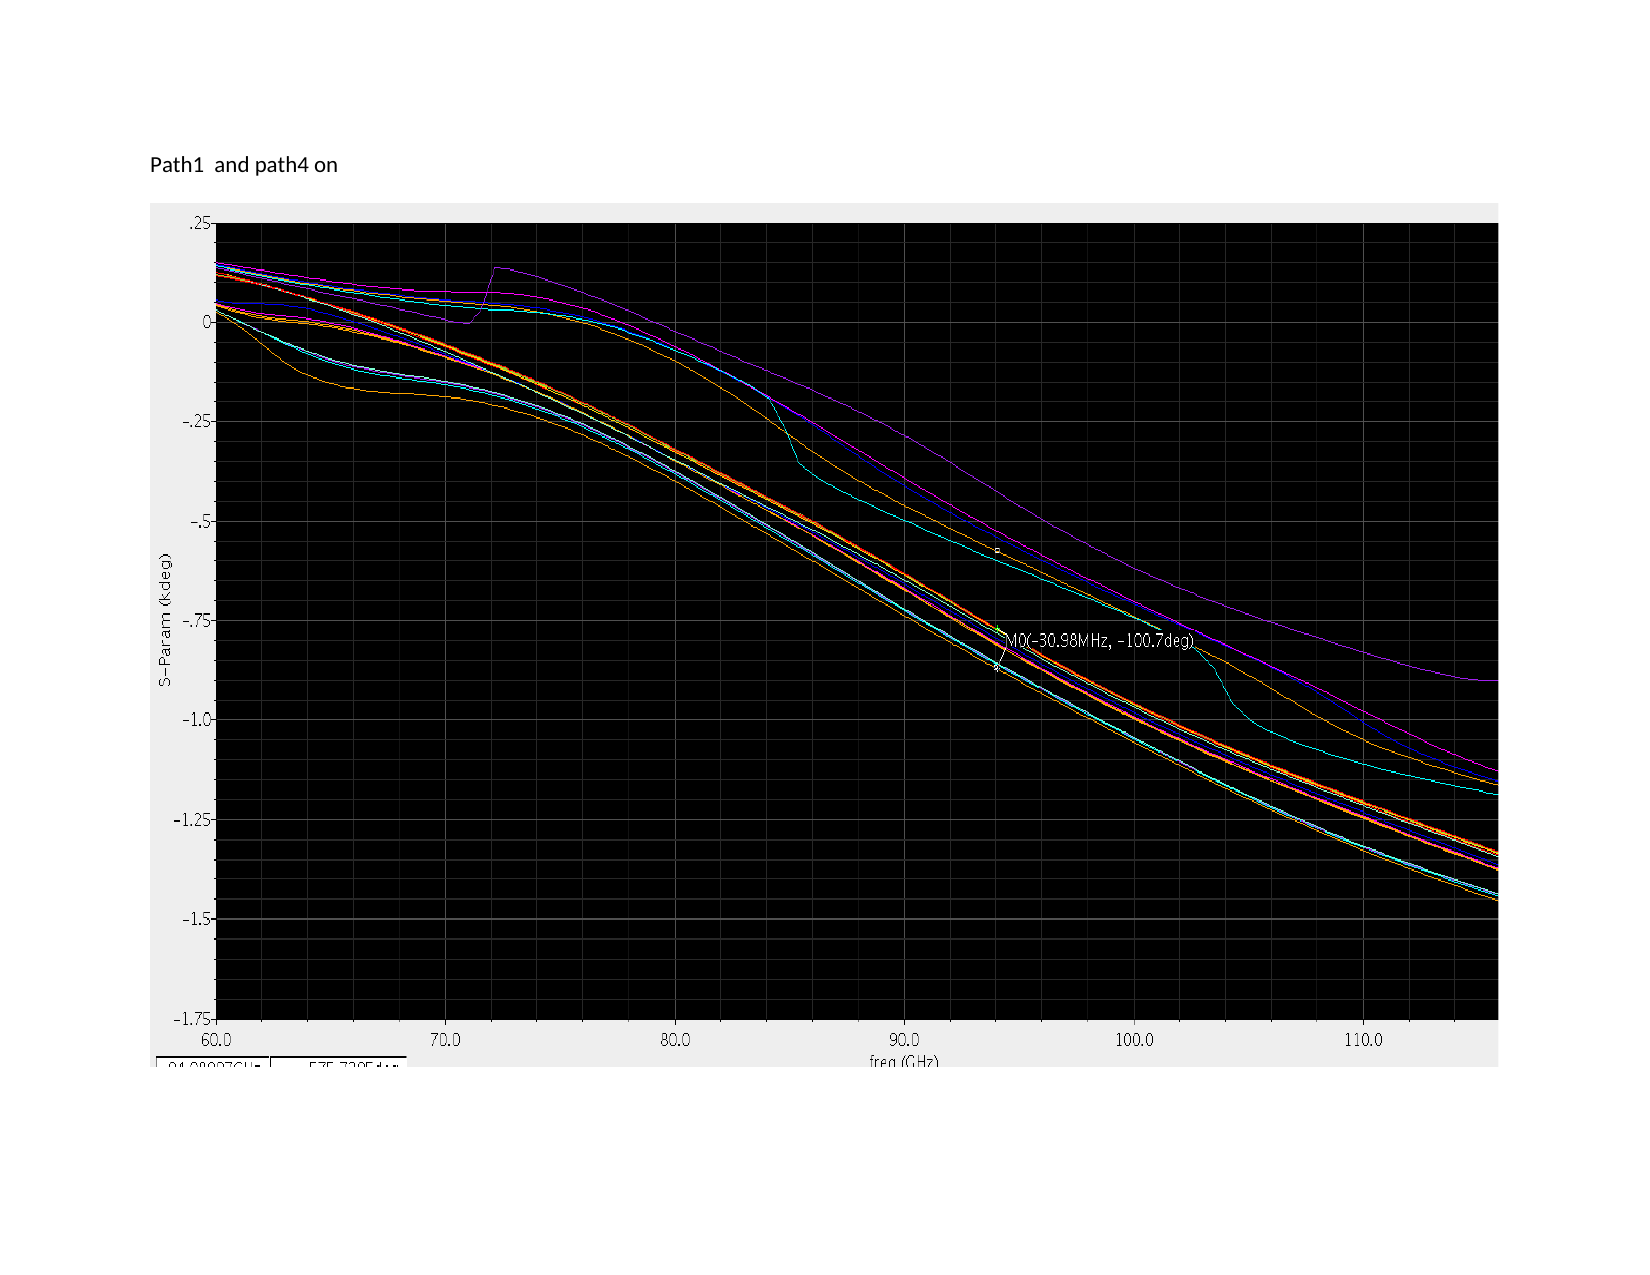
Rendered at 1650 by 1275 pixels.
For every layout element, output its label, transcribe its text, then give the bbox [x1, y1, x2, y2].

text Path1 and path4 on [150, 150, 1500, 178]
picture [150, 203, 1499, 1067]
